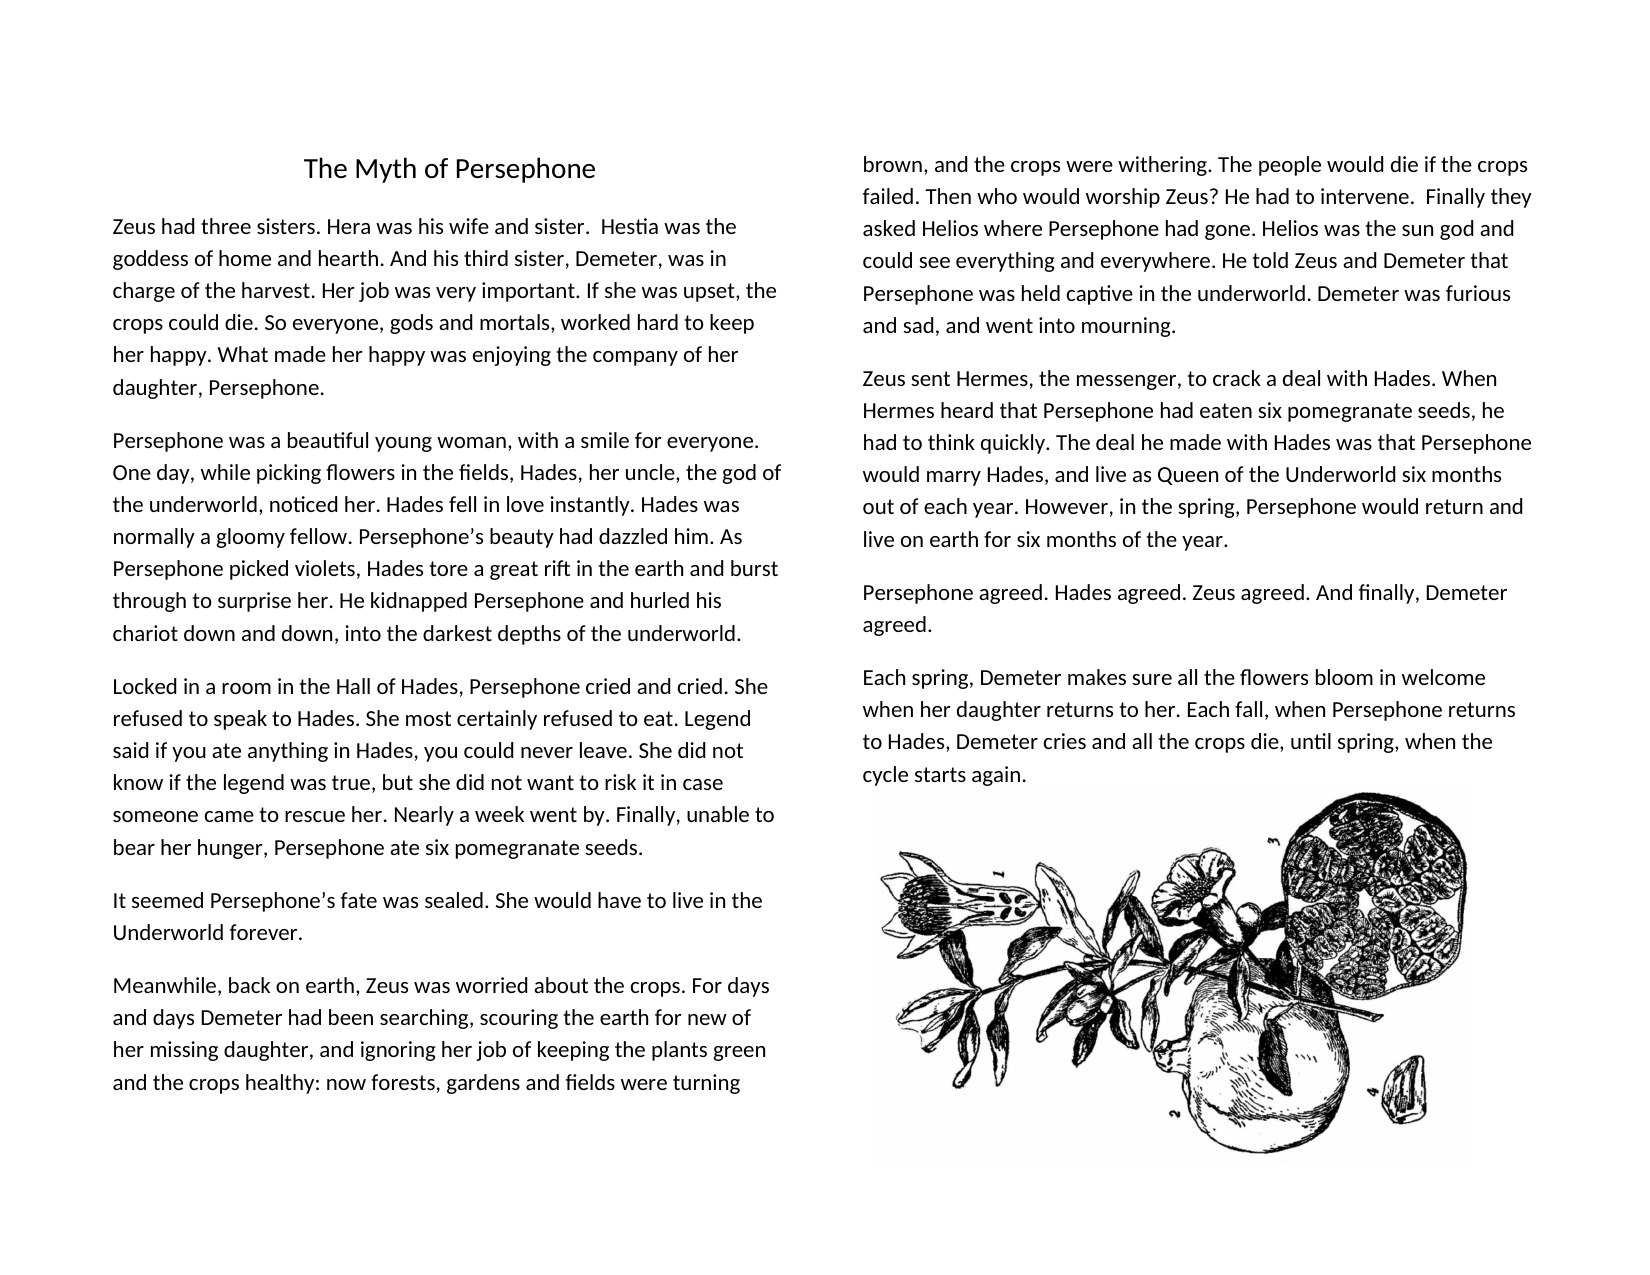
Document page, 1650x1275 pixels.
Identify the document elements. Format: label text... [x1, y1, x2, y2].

picture [874, 788, 1471, 1164]
text Zeus had three sisters. Hera was his wife and sister. Hestia was the goddess of home and hearth. And his third sister, Demeter, was in charge of the harvest. Her job was very important. If she was upset, the crops could die. So everyone, gods and mortals, worked hard to keep her happy. What made her happy was enjoying the company of her daughter, Persephone. [112, 212, 787, 401]
text Zeus sent Hermes, the messenger, to crack a deal with Hades. When Hermes heard that Persephone had eaten six pomegranate seeds, he had to think quickly. The deal he made with Hades was that Persephone would marry Hades, and live as Queen of the Underworld six months out of each year. However, in the spring, Persephone would return and live on earth for six months of the year. [862, 364, 1537, 553]
text Each spring, Demeter makes sure all the flowers bloom in welcome when her daughter returns to her. Each fall, when Persephone returns to Hades, Demeter cries and all the crops die, until spring, when the cycle starts again. [862, 663, 1537, 788]
text Persephone was a beautiful young woman, with a smile for everyone. One day, while picking flowers in the fields, Hades, her uncle, the god of the underworld, noticed her. Hades fell in love instantly. Hades was normally a gloomy fellow. Persephone’s beauty had dazzled him. As Persephone picked violets, Hades tore a great rift in the earth and burst through to surprise her. He kidnapped Persephone and hurled his chariot down and down, into the darkest depths of the underworld. [112, 426, 787, 647]
text Locked in a room in the Hall of Hades, Persephone cried and cried. She refused to speak to Hades. She most certainly refused to eat. Legend said if you ate anything in Hades, you could never leave. She did not know if the legend was true, but she did not want to risk it in case someone came to rescue her. Nearly a week went by. Finally, unable to bear her hunger, Persephone ate six pomegranate seeds. [112, 672, 787, 861]
text The Myth of Persephone [112, 150, 787, 186]
text Meanwhile, back on earth, Zeus was worried about the crops. For days and days Demeter had been searching, scouring the earth for new of her missing daughter, and ignoring her job of keeping the plants green and the crops healthy: now forests, gardens and fields were turning brown, and the crops were withering. The people would die if the crops failed. Then who would worship Zeus? He had to intervene. Finally they asked Helios where Persephone had gone. Helios was the sun god and could see everything and everywhere. He told Zeus and Demeter that Persephone was held captive in the underworld. Demeter was furious and sad, and went into mourning. [112, 971, 787, 1096]
text It seemed Persephone’s fate was sealed. She would have to live in the Underworld forever. [112, 886, 787, 946]
text Persephone agreed. Hades agreed. Zeus agreed. And finally, Demeter agreed. [862, 578, 1537, 638]
text Meanwhile, back on earth, Zeus was worried about the crops. For days and days Demeter had been searching, scouring the earth for new of her missing daughter, and ignoring her job of keeping the plants green and the crops healthy: now forests, gardens and fields were turning brown, and the crops were withering. The people would die if the crops failed. Then who would worship Zeus? He had to intervene. Finally they asked Helios where Persephone had gone. Helios was the sun god and could see everything and everywhere. He told Zeus and Demeter that Persephone was held captive in the underworld. Demeter was furious and sad, and went into mourning. [862, 150, 1537, 339]
